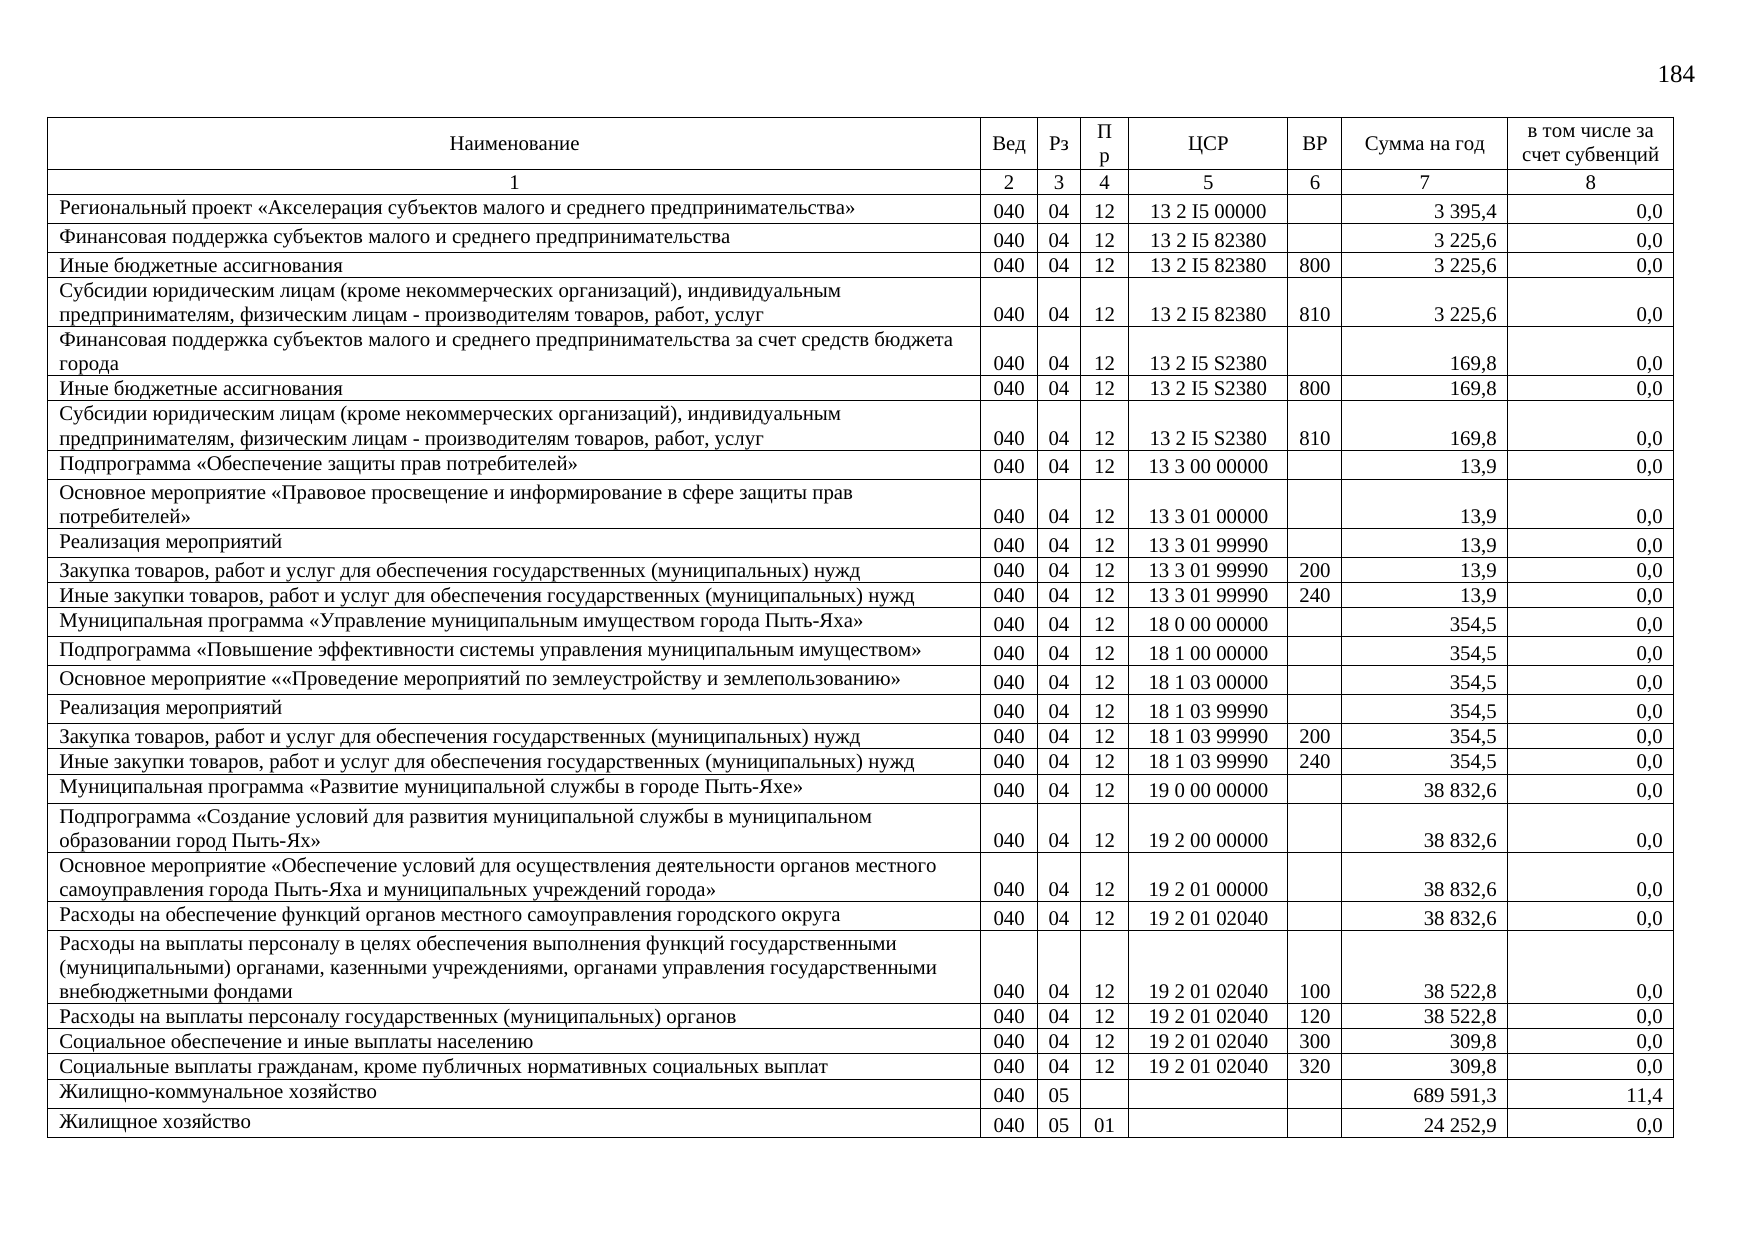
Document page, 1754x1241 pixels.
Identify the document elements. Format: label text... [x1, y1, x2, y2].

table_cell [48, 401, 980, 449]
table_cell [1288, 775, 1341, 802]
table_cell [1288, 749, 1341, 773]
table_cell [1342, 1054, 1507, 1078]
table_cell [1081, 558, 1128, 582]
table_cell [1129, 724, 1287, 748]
table_cell 4 [1081, 170, 1128, 194]
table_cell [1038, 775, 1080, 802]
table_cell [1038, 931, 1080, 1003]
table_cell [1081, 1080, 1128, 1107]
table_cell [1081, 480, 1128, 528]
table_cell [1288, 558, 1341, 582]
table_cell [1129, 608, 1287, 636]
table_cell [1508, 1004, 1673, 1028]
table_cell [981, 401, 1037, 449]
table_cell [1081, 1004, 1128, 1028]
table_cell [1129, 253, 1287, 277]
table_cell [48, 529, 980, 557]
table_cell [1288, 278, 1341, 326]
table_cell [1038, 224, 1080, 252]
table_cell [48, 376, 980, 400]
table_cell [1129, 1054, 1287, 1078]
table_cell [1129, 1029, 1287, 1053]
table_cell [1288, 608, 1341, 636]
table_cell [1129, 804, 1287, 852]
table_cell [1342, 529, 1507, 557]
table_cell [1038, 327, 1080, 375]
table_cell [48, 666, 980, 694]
table_cell 7 [1342, 170, 1507, 194]
table_header в том числе за счет субвенций из бюджета автономного округа [1508, 118, 1673, 168]
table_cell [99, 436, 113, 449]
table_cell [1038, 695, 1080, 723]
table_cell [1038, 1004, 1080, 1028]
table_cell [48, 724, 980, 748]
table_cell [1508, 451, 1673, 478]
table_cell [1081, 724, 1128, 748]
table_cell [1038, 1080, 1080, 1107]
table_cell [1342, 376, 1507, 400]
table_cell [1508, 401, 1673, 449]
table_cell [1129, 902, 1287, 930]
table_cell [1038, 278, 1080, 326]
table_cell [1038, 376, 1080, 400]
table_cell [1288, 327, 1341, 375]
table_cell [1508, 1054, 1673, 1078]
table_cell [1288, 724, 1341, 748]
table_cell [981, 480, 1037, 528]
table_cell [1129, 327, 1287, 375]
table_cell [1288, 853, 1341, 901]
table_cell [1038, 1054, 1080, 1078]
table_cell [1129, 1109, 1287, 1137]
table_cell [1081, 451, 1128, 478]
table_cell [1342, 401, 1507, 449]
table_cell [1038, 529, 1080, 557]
table_cell 6 [1288, 170, 1341, 194]
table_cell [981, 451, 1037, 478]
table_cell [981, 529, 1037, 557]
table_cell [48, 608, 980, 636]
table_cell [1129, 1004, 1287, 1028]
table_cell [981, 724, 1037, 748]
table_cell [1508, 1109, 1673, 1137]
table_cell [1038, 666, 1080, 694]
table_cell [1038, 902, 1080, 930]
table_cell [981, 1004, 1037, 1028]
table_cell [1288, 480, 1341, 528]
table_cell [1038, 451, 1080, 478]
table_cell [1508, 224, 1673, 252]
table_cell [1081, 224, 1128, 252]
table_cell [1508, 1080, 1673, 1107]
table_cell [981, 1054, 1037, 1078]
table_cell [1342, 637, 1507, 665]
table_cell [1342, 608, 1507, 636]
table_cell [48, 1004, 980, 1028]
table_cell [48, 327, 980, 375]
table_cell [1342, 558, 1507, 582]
table_header Вед [981, 118, 1037, 168]
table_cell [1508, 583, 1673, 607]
table_cell 5 [1129, 170, 1287, 194]
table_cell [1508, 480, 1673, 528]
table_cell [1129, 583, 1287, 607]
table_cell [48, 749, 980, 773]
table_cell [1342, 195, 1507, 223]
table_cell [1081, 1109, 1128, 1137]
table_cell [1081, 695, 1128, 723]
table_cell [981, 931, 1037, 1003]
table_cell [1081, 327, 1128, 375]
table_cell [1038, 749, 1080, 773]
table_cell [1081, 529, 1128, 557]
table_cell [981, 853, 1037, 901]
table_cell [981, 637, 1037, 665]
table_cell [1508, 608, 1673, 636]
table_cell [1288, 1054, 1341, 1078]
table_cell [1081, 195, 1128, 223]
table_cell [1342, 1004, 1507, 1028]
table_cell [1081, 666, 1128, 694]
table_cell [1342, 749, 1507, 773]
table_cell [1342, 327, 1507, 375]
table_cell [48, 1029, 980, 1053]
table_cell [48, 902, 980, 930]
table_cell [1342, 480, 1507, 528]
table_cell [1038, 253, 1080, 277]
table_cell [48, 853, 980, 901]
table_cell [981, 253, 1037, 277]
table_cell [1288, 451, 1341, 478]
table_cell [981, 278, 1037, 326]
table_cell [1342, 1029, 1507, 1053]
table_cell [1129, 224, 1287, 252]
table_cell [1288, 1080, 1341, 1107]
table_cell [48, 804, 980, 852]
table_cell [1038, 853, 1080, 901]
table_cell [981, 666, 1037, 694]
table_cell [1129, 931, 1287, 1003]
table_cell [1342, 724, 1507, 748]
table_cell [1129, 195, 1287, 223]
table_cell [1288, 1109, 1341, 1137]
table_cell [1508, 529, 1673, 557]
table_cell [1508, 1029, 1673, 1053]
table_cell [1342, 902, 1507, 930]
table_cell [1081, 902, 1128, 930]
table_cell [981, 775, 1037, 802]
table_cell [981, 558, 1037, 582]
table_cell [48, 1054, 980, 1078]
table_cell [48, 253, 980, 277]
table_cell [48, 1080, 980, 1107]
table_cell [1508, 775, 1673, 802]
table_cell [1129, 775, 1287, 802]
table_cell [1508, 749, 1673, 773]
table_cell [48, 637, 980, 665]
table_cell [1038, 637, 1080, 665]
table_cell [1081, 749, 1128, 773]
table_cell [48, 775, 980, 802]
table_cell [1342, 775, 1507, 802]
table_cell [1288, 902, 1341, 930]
table_cell 2 [981, 170, 1037, 194]
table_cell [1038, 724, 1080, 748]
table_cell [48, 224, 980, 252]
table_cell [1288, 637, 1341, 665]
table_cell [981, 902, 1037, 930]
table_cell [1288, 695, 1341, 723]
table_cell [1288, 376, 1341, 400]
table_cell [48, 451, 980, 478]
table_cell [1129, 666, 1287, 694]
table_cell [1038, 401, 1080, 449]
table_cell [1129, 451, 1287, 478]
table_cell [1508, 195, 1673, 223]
table_header ЦСР [1129, 118, 1287, 168]
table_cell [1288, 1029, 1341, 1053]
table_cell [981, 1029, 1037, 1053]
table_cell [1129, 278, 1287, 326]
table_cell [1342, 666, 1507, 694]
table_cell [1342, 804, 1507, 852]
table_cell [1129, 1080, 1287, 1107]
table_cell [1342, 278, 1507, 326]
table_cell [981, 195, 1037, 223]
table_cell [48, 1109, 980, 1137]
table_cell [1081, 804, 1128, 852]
table_header Наименование [48, 118, 980, 168]
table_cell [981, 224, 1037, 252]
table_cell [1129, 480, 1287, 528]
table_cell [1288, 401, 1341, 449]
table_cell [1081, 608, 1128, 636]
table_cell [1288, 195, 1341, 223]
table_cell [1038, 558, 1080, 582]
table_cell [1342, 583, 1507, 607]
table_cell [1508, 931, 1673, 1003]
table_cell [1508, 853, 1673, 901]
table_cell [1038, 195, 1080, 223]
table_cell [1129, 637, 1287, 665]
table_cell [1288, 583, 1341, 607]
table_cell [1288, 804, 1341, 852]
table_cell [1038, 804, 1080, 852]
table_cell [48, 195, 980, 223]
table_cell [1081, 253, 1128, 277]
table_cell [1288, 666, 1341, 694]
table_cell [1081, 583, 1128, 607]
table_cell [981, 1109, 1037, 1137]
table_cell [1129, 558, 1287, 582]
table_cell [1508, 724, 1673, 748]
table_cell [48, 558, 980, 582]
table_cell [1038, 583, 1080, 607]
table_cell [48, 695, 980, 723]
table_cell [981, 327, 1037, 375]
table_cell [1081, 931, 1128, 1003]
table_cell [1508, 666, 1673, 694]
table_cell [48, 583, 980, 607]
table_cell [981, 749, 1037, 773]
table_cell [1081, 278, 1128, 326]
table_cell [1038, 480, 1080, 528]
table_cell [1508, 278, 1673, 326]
table_cell 3 [1038, 170, 1080, 194]
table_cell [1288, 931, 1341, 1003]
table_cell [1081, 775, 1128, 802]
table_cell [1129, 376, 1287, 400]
table_cell 8 [1508, 170, 1673, 194]
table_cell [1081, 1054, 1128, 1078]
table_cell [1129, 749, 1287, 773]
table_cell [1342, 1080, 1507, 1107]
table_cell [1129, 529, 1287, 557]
table_header Рз [1038, 118, 1080, 168]
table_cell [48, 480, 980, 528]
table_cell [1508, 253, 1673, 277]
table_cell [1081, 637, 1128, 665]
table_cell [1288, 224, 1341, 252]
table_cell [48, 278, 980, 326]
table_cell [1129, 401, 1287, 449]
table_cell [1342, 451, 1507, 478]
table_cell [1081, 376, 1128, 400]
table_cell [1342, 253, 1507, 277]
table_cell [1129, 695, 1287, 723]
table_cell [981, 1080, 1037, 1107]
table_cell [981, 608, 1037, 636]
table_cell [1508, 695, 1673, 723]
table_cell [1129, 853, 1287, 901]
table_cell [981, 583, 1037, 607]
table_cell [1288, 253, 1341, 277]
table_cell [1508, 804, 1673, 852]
table_header ВР [1288, 118, 1341, 168]
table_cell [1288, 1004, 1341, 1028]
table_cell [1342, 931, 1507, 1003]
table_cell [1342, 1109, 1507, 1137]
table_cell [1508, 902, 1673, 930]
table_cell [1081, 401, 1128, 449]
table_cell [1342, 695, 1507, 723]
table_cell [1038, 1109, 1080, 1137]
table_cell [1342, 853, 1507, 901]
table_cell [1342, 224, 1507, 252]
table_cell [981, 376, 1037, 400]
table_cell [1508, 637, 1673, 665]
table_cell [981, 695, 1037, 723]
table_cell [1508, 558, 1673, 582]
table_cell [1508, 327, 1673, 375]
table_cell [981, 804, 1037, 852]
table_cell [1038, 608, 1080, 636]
table_cell 1 [48, 170, 980, 194]
table_header Сумма на год [1342, 118, 1507, 168]
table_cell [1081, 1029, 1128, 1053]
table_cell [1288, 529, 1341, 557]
table_header Пр [1081, 118, 1128, 168]
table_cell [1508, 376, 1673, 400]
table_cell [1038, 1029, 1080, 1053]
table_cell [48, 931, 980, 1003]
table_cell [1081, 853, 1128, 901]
